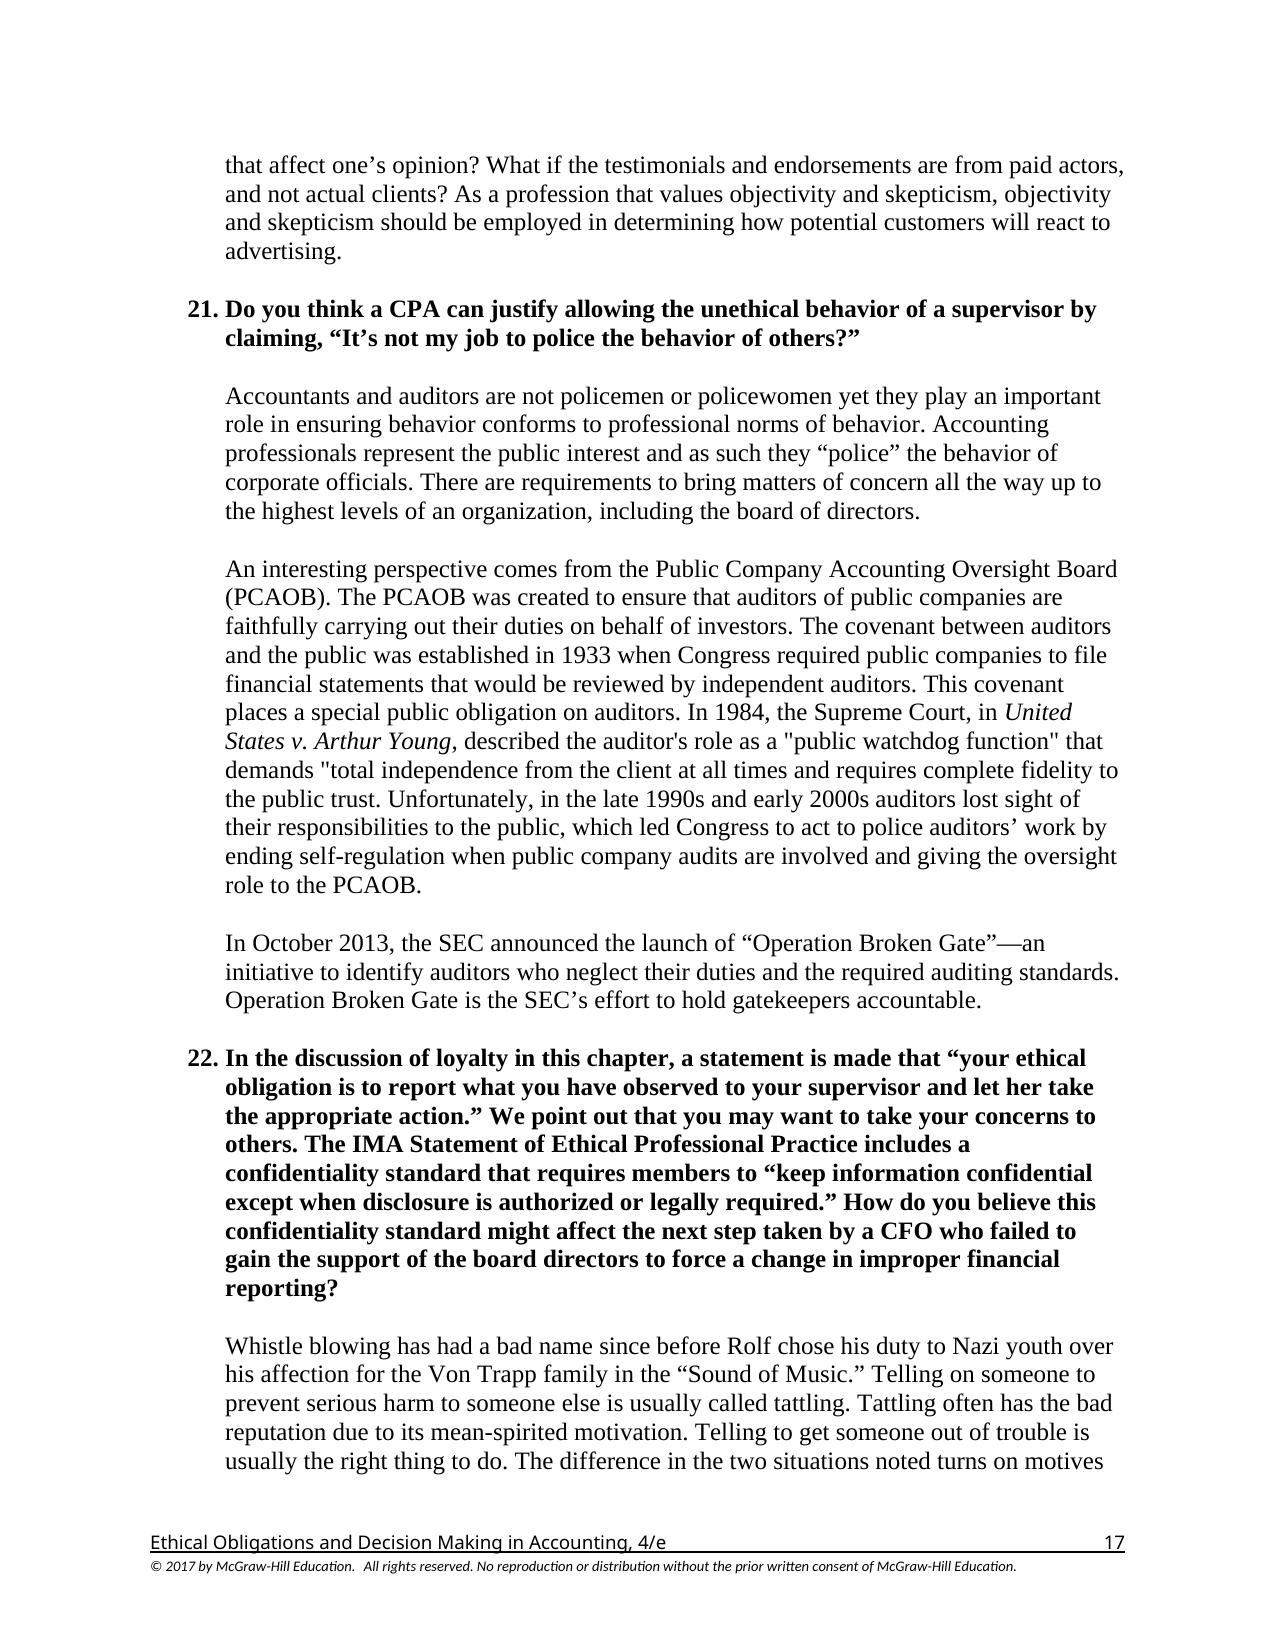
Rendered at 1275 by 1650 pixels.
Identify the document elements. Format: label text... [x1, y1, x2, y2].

list In the discussion of loyalty in this chapter, a statement is made that “your ethical obligation is to report what you have observed to your supervisor and let her take the appropriate action.” We point out that you may want to take your concerns to others. The IMA Statement of Ethical Professional Practice includes a confidentiality standard that requires members to “keep information confidential except when disclosure is authorized or legally required.” How do you believe this confidentiality standard might affect the next step taken by a CFO who failed to gain the support of the board directors to force a change in improper financial reporting? [187, 1043, 1125, 1302]
text Accountants and auditors are not policemen or policewomen yet they play an important role in ensuring behavior conforms to professional norms of behavior. Accounting professionals represent the public interest and as such they “police” the behavior of corporate officials. There are requirements to bring matters of concern all the way up to the highest levels of an organization, including the board of directors. [225, 381, 1125, 524]
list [225, 1331, 1125, 1474]
text An interesting perspective comes from the Public Company Accounting Oversight Board (PCAOB). The PCAOB was created to ensure that auditors of public companies are faithfully carrying out their duties on behalf of investors. The covenant between auditors and the public was established in 1933 when Congress required public companies to file financial statements that would be reviewed by independent auditors. This covenant places a special public obligation on auditors. In 1984, the Supreme Court, in United States v. Arthur Young, described the auditor's role as a "public watchdog function" that demands "total independence from the client at all times and requires complete fidelity to the public trust. Unfortunately, in the late 1990s and early 2000s auditors lost sight of their responsibilities to the public, which led Congress to act to police auditors’ work by ending self-regulation when public company audits are involved and giving the oversight role to the PCAOB. [225, 554, 1125, 899]
text In October 2013, the SEC announced the launch of “Operation Broken Gate”—an initiative to identify auditors who neglect their duties and the required auditing standards. Operation Broken Gate is the SEC’s effort to hold gatekeepers accountable. [225, 928, 1125, 1014]
list Do you think a CPA can justify allowing the unethical behavior of a supervisor by claiming, “It’s not my job to police the behavior of others?” [187, 294, 1125, 352]
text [225, 150, 1125, 265]
